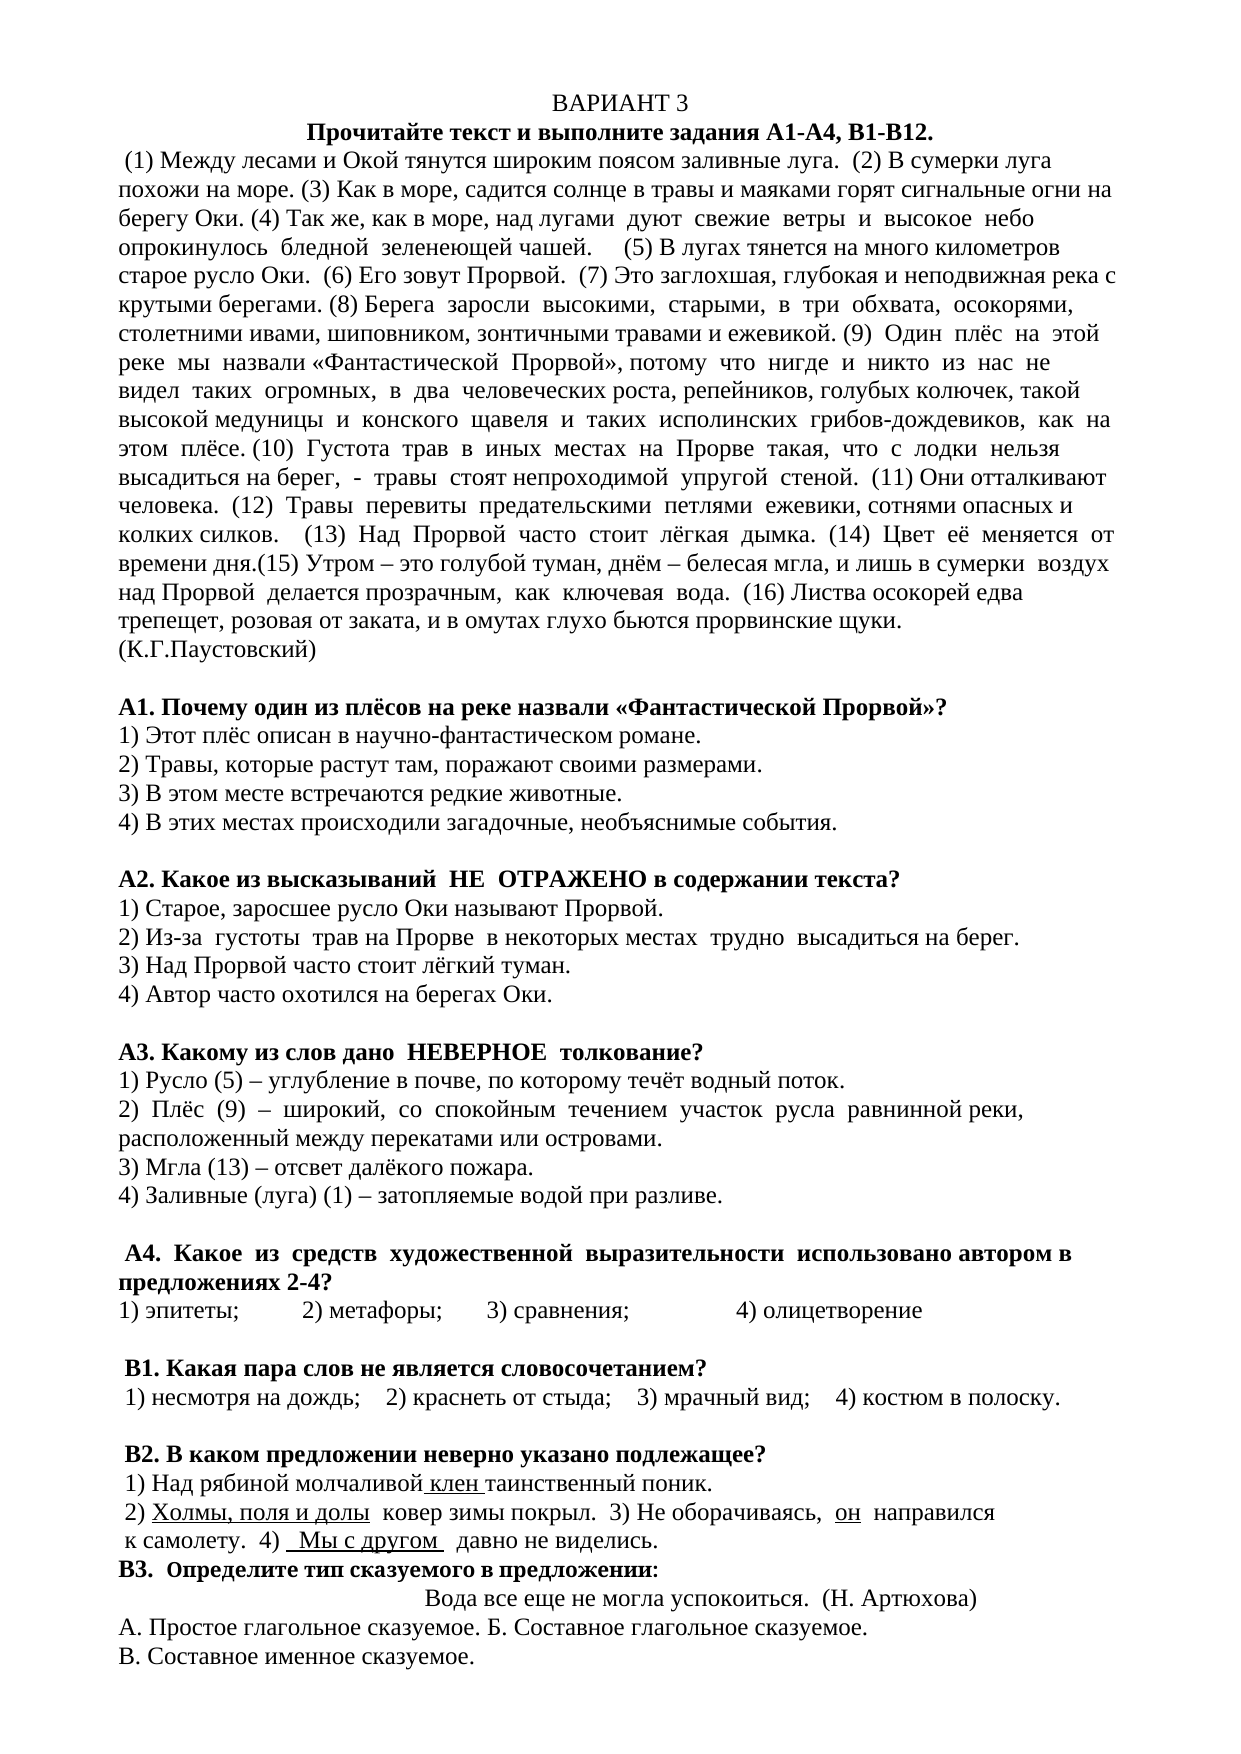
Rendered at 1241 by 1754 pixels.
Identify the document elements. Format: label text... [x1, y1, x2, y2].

text 1) Старое, заросшее русло Оки называют Прорвой. [118, 893, 1122, 922]
text Вода все еще не могла успокоиться. (Н. Артюхова) [118, 1583, 1122, 1612]
text 2) Плёс (9) – широкий, со спокойным течением участок русла равнинной реки, расположенный между перекатами или островами. [118, 1094, 1122, 1152]
text 2) Холмы, поля и долы ковер зимы покрыл. 3) Не оборачиваясь, он направился [62, 1497, 1122, 1525]
text 1) Русло (5) – углубление в почве, по которому течёт водный поток. [118, 1065, 1122, 1094]
text 4) В этих местах происходили загадочные, необъяснимые события. [118, 807, 1122, 835]
text А1. Почему один из плёсов на реке назвали «Фантастической Прорвой»? [118, 692, 1122, 720]
text А. Простое глагольное сказуемое. Б. Составное глагольное сказуемое. [118, 1612, 1122, 1641]
text В2. В каком предложении неверно указано подлежащее? [62, 1439, 1122, 1468]
text к самолету. 4) Мы с другом давно не виделись. [62, 1525, 1122, 1554]
text 1) несмотря на дождь; 2) краснеть от стыда; 3) мрачный вид; 4) костюм в полоску. [62, 1382, 1122, 1410]
text В1. Какая пара слов не является словосочетанием? [62, 1353, 1122, 1382]
text А4. Какое из средств художественной выразительности использовано автором в предложениях 2-4? [118, 1238, 1122, 1295]
text 2) Из-за густоты трав на Прорве в некоторых местах трудно высадиться на берег. [118, 922, 1122, 950]
text 4) Заливные (луга) (1) – затопляемые водой при разливе. [118, 1180, 1122, 1209]
text 1) Этот плёс описан в научно-фантастическом романе. [118, 720, 1122, 749]
text 4) Автор часто охотился на берегах Оки. [118, 979, 1122, 1008]
text В3. Определите тип сказуемого в предложении: [118, 1554, 1122, 1583]
text Прочитайте текст и выполните задания А1-А4, В1-В12. [118, 117, 1122, 145]
text 2) Травы, которые растут там, поражают своими размерами. [118, 749, 1122, 778]
text А3. Какому из слов дано НЕВЕРНОЕ толкование? [118, 1037, 1122, 1065]
text 3) В этом месте встречаются редкие животные. [118, 778, 1122, 807]
text А2. Какое из высказываний НЕ ОТРАЖЕНО в содержании текста? [118, 864, 1122, 893]
text 3) Над Прорвой часто стоит лёгкий туман. [118, 950, 1122, 979]
text 1) эпитеты; 2) метафоры; 3) сравнения; 4) олицетворение [118, 1295, 1122, 1324]
text 3) Мгла (13) – отсвет далёкого пожара. [118, 1152, 1122, 1180]
text (1) Между лесами и Окой тянутся широким поясом заливные луга. (2) В сумерки луга похожи на море. (3) Как в море, садится солнце в травы и маяками горят сигнальные огни на берегу Оки. (4) Так же, как в море, над лугами дуют свежие ветры и высокое небо опрокинулось бледной зеленеющей чашей. (5) В лугах тянется на много километров старое русло Оки. (6) Его зовут Прорвой. (7) Это заглохшая, глубокая и неподвижная река с крутыми берегами. (8) Берега заросли высокими, старыми, в три обхвата, осокорями, столетними ивами, шиповником, зонтичными травами и ежевикой. (9) Один плёс на этой реке мы назвали «Фантастической Прорвой», потому что нигде и никто из нас не видел таких огромных, в два человеческих роста, репейников, голубых колючек, такой высокой медуницы и конского щавеля и таких исполинских грибов-дождевиков, как на этом плёсе. (10) Густота трав в иных местах на Прорве такая, что с лодки нельзя высадиться на берег, - травы стоят непроходимой упругой стеной. (11) Они отталкивают человека. (12) Травы перевиты предательскими петлями ежевики, сотнями опасных и колких силков. (13) Над Прорвой часто стоит лёгкая дымка. (14) Цвет её меняется от времени дня.(15) Утром – это голубой туман, днём – белесая мгла, и лишь в сумерки воздух над Прорвой делается прозрачным, как ключевая вода. (16) Листва осокорей едва трепещет, розовая от заката, и в омутах глухо бьются прорвинские щуки. (К.Г.Паустовский) [118, 145, 1122, 663]
text 1) Над рябиной молчаливой клен таинственный поник. [62, 1468, 1122, 1497]
text В. Составное именное сказуемое. [118, 1641, 1122, 1670]
text ВАРИАНТ 3 [118, 88, 1122, 117]
